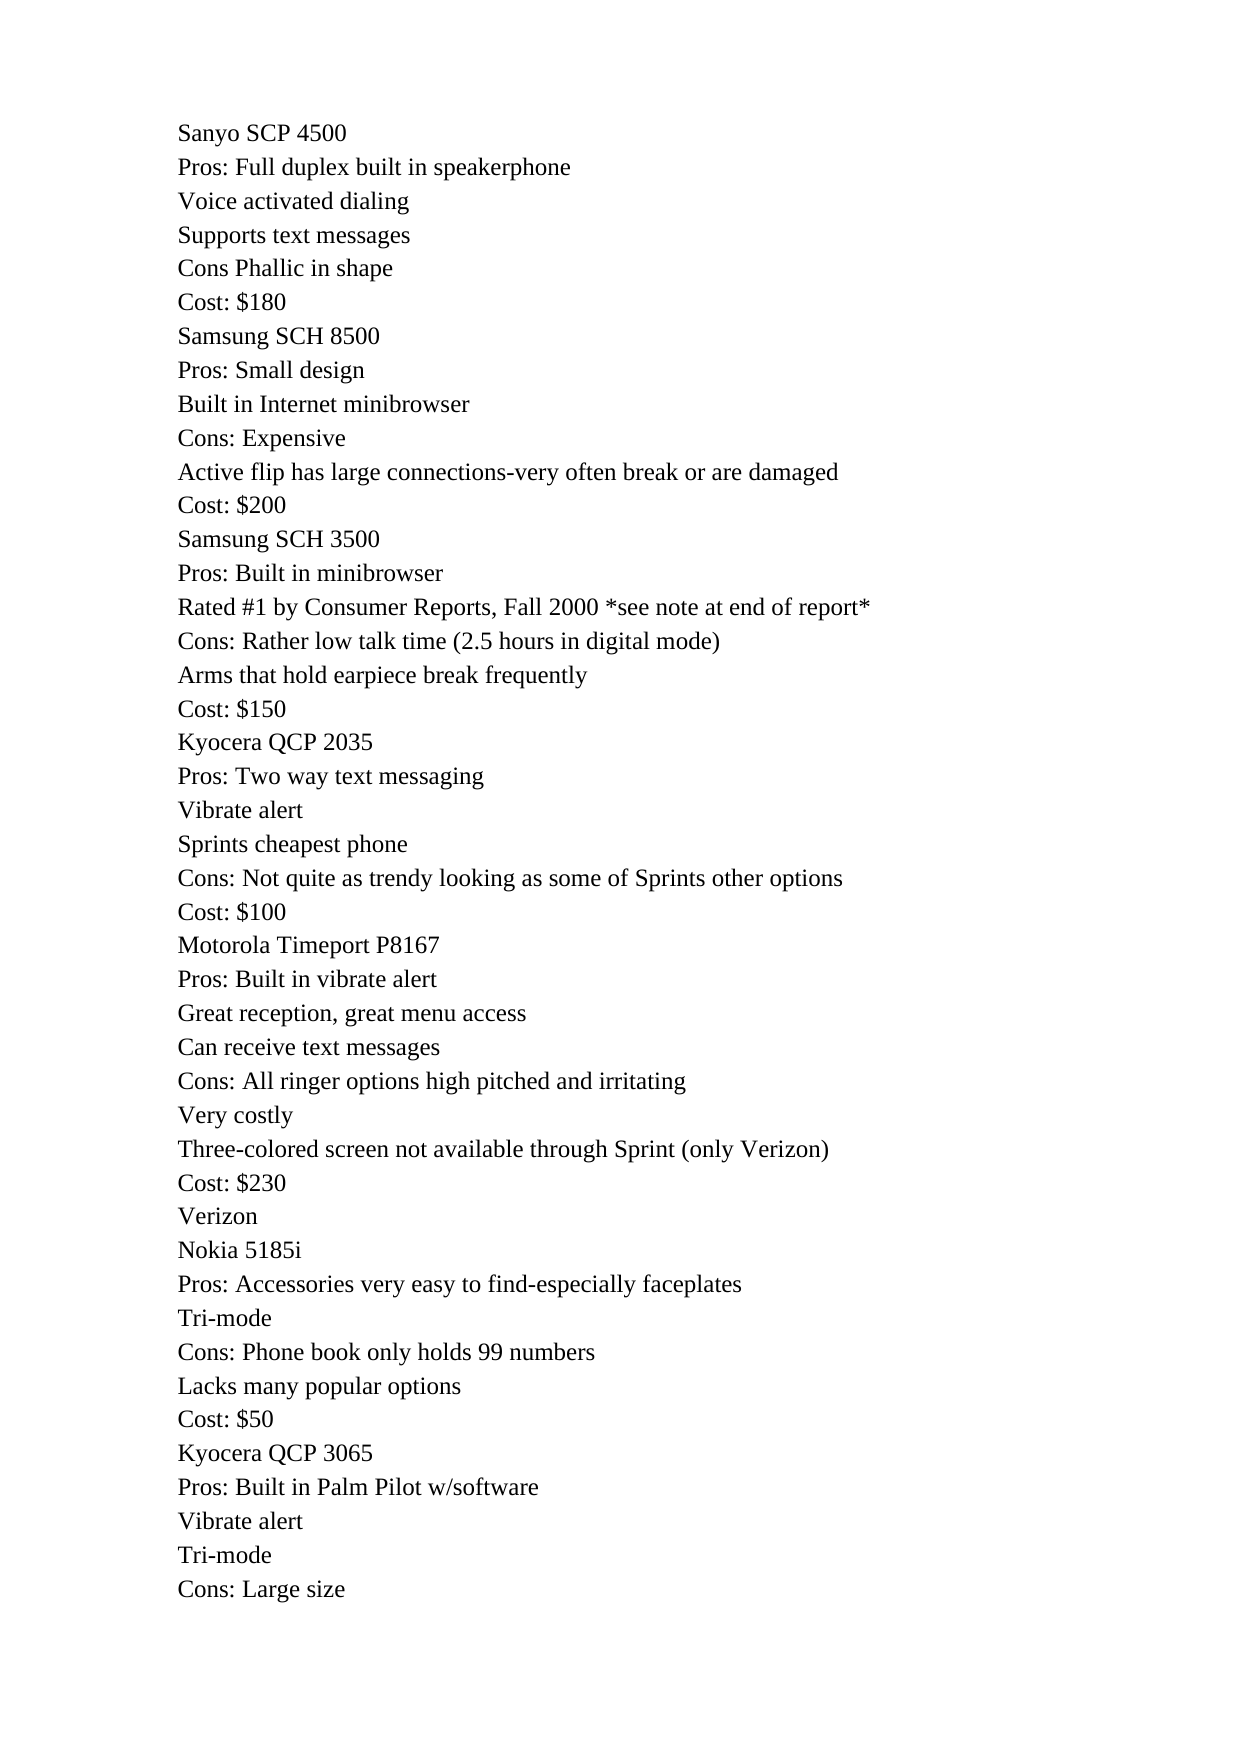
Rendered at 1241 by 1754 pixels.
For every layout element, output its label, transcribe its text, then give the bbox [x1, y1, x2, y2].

text Sanyo SCP 4500 [177, 118, 1152, 147]
text Kyocera QCP 2035 [177, 727, 1152, 756]
text Motorola Timeport P8167 [177, 931, 1152, 959]
text Built in Internet minibrowser [177, 389, 1152, 418]
text Arms that hold earpiece break frequently [177, 660, 1152, 688]
text Verizon [177, 1201, 1152, 1230]
text Voice activated dialing [177, 186, 1152, 214]
text Kyocera QCP 3065 [177, 1438, 1152, 1467]
text Cons: All ringer options high pitched and irritating [177, 1066, 1152, 1095]
text Pros: Built in Palm Pilot w/software [177, 1472, 1152, 1501]
text Can receive text messages [177, 1032, 1152, 1061]
text Three-colored screen not available through Sprint (only Verizon) [177, 1134, 1152, 1162]
text Cons: Not quite as trendy looking as some of Sprints other options [177, 863, 1152, 892]
text Pros: Two way text messaging [177, 761, 1152, 790]
text Sprints cheapest phone [177, 829, 1152, 858]
text Cons: Rather low talk time (2.5 hours in digital mode) [177, 626, 1152, 655]
text Active flip has large connections-very often break or are damaged [177, 457, 1152, 485]
text Cost: $150 [177, 694, 1152, 722]
text Pros: Accessories very easy to find-especially faceplates [177, 1269, 1152, 1298]
text Cost: $180 [177, 287, 1152, 316]
text Vibrate alert [177, 795, 1152, 824]
text Great reception, great menu access [177, 998, 1152, 1027]
text Cost: $200 [177, 491, 1152, 519]
text Samsung SCH 3500 [177, 524, 1152, 553]
text Cons Phallic in shape [177, 253, 1152, 282]
text Tri-mode [177, 1303, 1152, 1332]
text Tri-mode [177, 1540, 1152, 1569]
text Pros: Built in vibrate alert [177, 964, 1152, 993]
text Cons: Large size [177, 1574, 1152, 1603]
text Cons: Phone book only holds 99 numbers [177, 1337, 1152, 1366]
text Cost: $100 [177, 897, 1152, 926]
text Pros: Built in minibrowser [177, 558, 1152, 587]
text Rated #1 by Consumer Reports, Fall 2000 *see note at end of report* [177, 592, 1152, 621]
text Very costly [177, 1100, 1152, 1129]
text Nokia 5185i [177, 1235, 1152, 1264]
text Lacks many popular options [177, 1371, 1152, 1399]
text Vibrate alert [177, 1506, 1152, 1535]
text Cost: $50 [177, 1404, 1152, 1433]
text Cost: $230 [177, 1168, 1152, 1196]
text Supports text messages [177, 220, 1152, 248]
text Pros: Small design [177, 355, 1152, 384]
text Pros: Full duplex built in speakerphone [177, 152, 1152, 181]
text Cons: Expensive [177, 423, 1152, 452]
text Samsung SCH 8500 [177, 321, 1152, 350]
